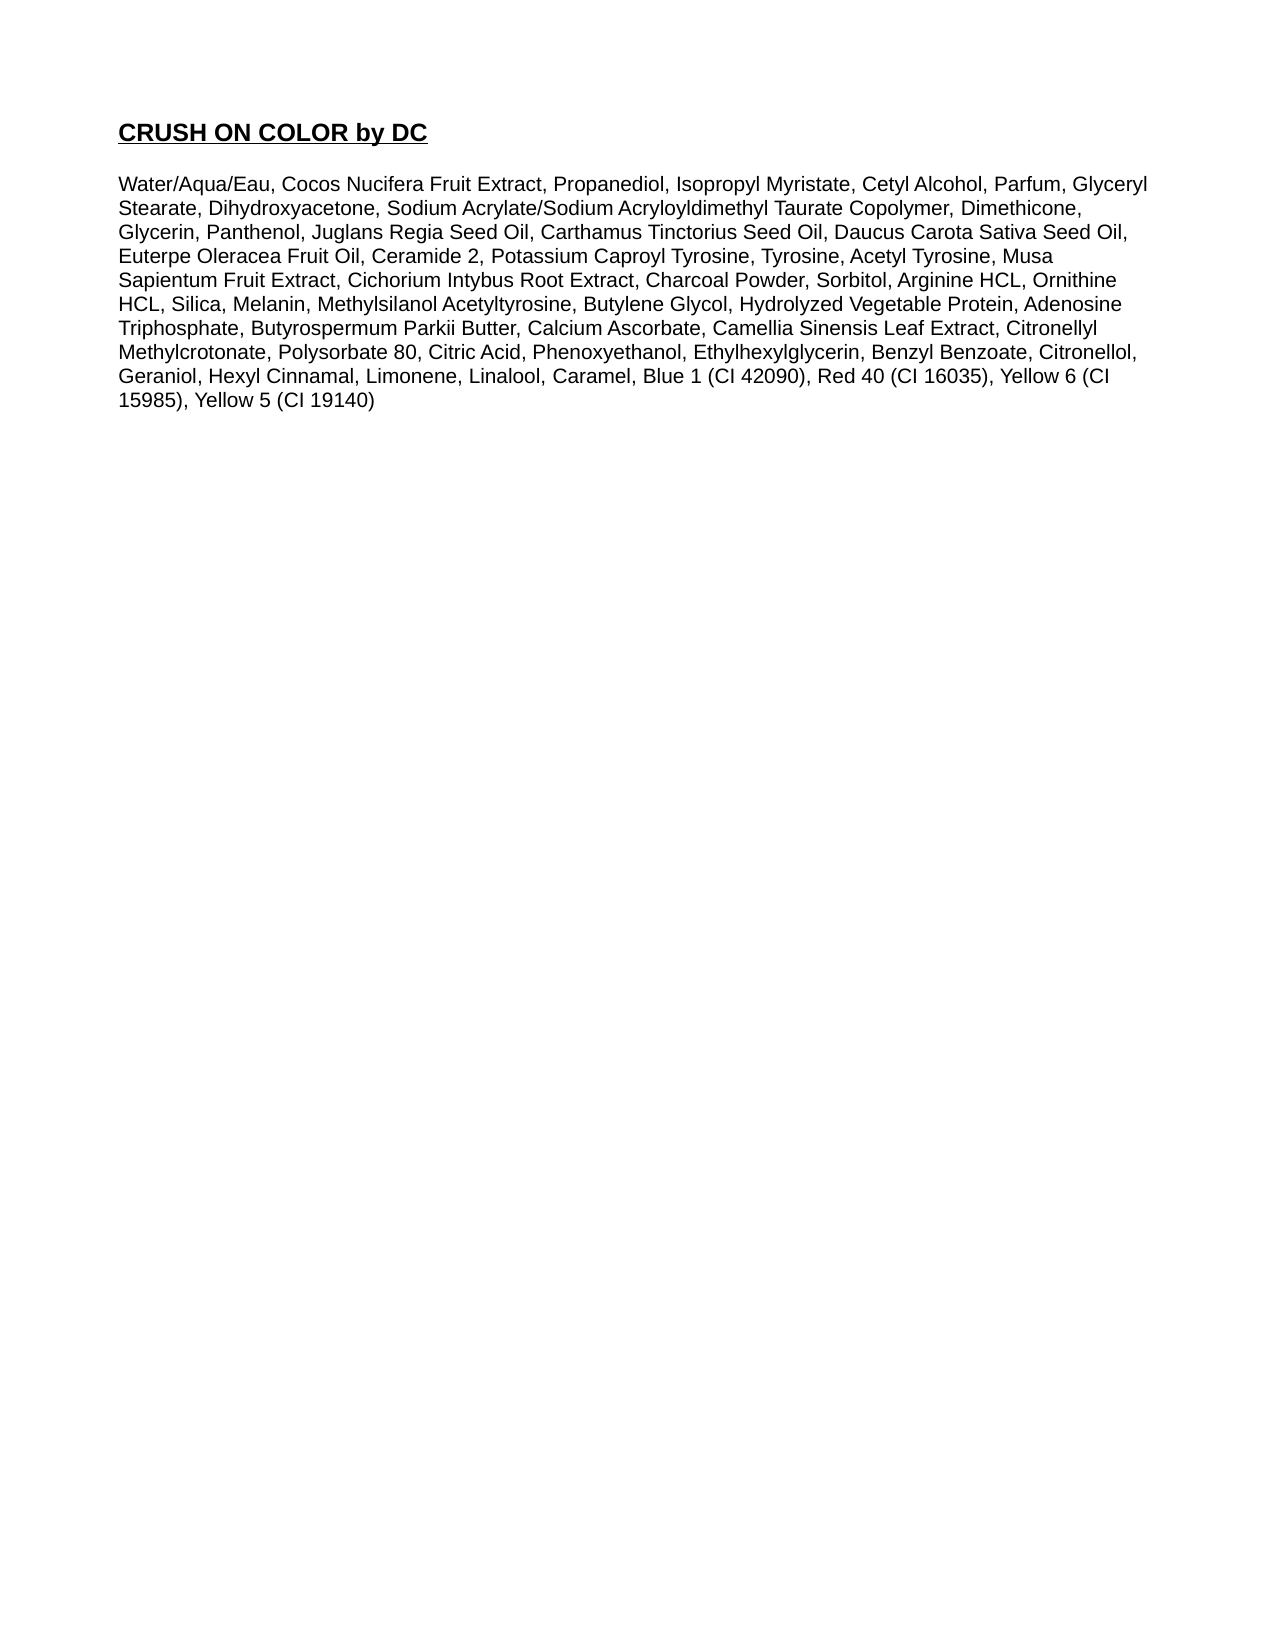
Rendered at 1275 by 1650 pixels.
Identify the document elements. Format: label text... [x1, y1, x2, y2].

text Geraniol, Hexyl Cinnamal, Limonene, Linalool, Caramel, Blue 1 (CI 42090), Red 40 (CI 16035), Yellow 6 (CI 15985), Yellow 5 (CI 19140) [118, 364, 1157, 412]
text Water/Aqua/Eau, Cocos Nucifera Fruit Extract, Propanediol, Isopropyl Myristate, Cetyl Alcohol, Parfum, Glyceryl Stearate, Dihydroxyacetone, Sodium Acrylate/Sodium Acryloyldimethyl Taurate Copolymer, Dimethicone, Glycerin, Panthenol, Juglans Regia Seed Oil, Carthamus Tinctorius Seed Oil, Daucus Carota Sativa Seed Oil, Euterpe Oleracea Fruit Oil, Ceramide 2, Potassium Caproyl Tyrosine, Tyrosine, Acetyl Tyrosine, Musa Sapientum Fruit Extract, Cichorium Intybus Root Extract, Charcoal Powder, Sorbitol, Arginine HCL, Ornithine HCL, Silica, Melanin, Methylsilanol Acetyltyrosine, Butylene Glycol, Hydrolyzed Vegetable Protein, Adenosine Triphosphate, Butyrospermum Parkii Butter, Calcium Ascorbate, Camellia Sinensis Leaf Extract, Citronellyl Methylcrotonate, Polysorbate 80, Citric Acid, Phenoxyethanol, Ethylhexylglycerin, Benzyl Benzoate, Citronellol, [118, 172, 1157, 364]
text CRUSH ON COLOR by DC [118, 118, 1157, 147]
